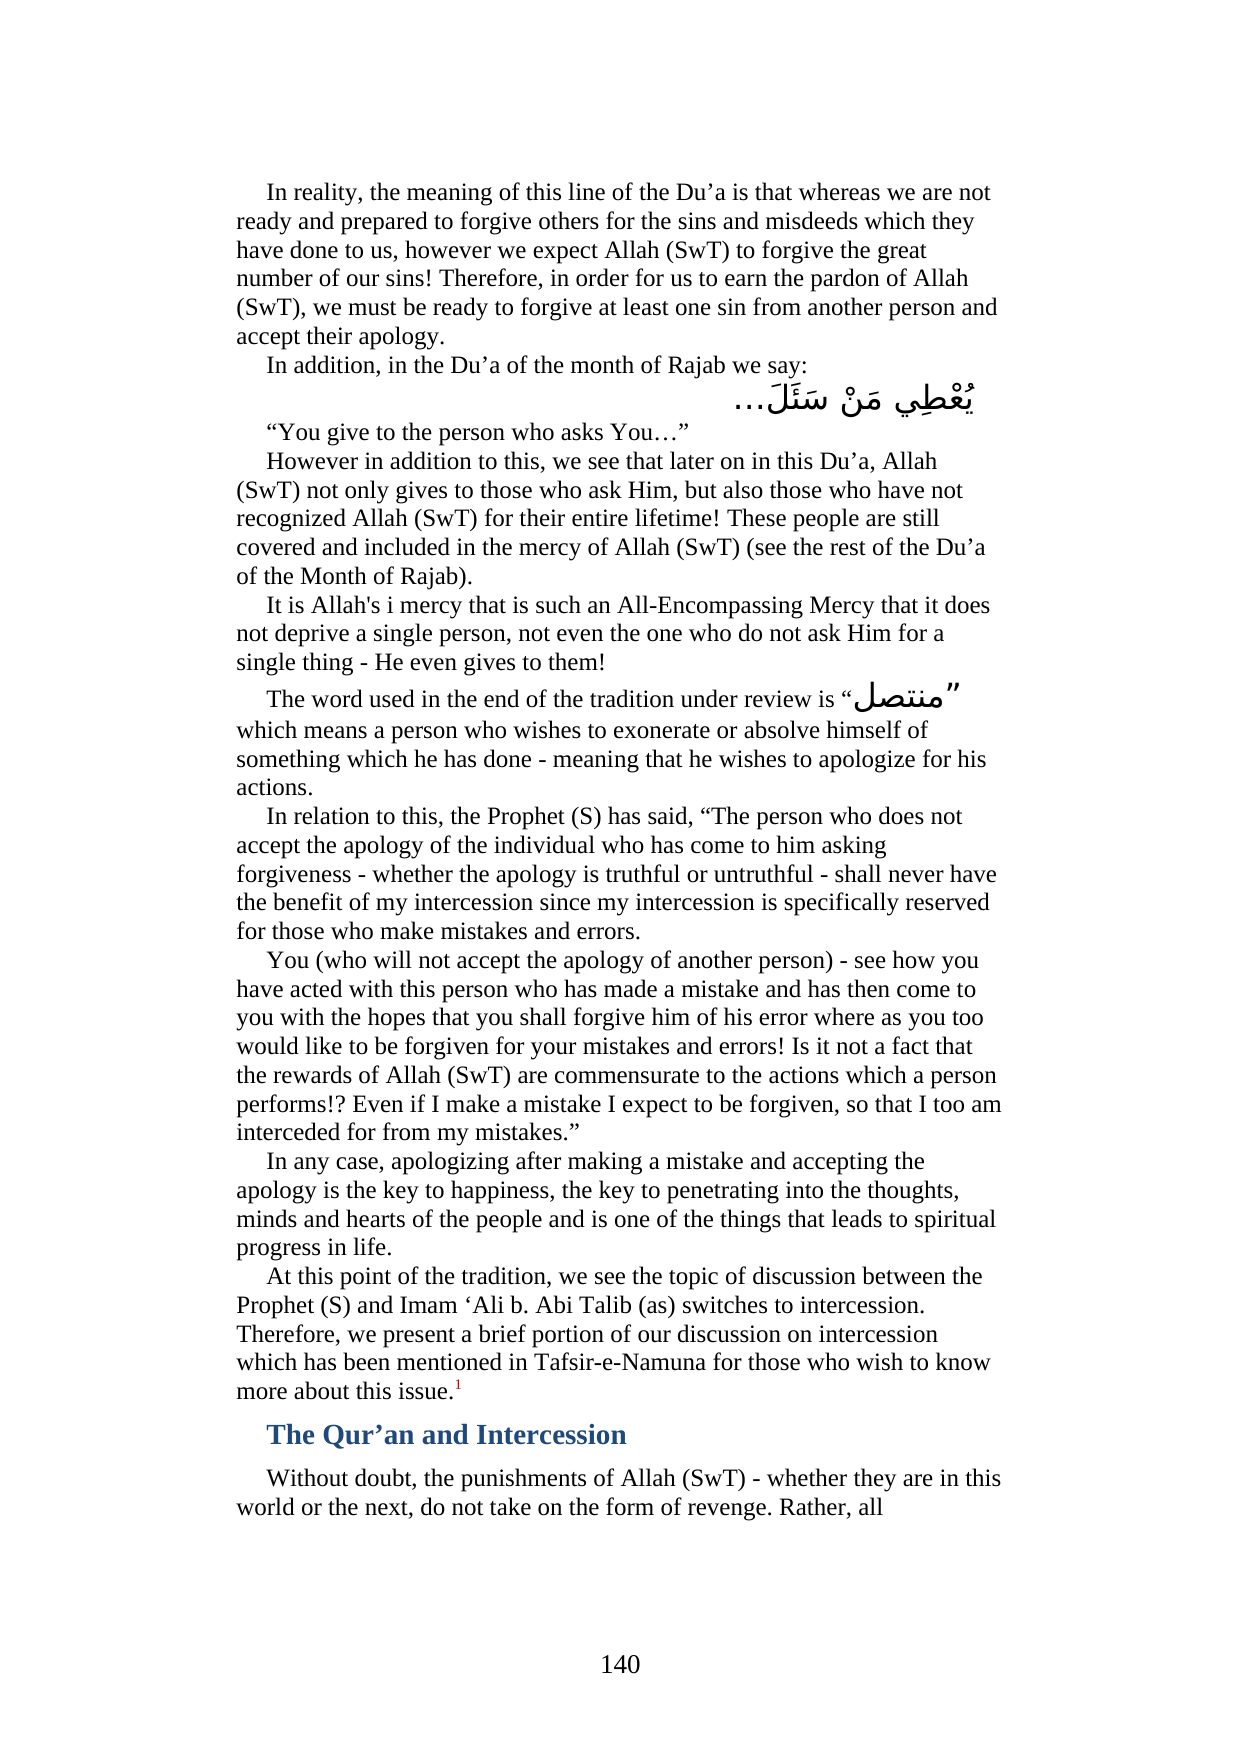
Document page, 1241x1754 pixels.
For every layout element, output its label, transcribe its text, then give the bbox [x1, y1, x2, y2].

text The word used in the end of the tradition under review is “منتصل” which means a person who wishes to exonerate or absolve himself of something which he has done - meaning that he wishes to apologize for his actions. [236, 676, 1004, 801]
text In relation to this, the Prophet (S) has said, “The person who does not accept the apology of the individual who has come to him asking forgiveness - whether the apology is truthful or untruthful - shall never have the benefit of my intercession since my intercession is specifically reserved for those who make mistakes and errors. [236, 801, 1004, 945]
text You (who will not accept the apology of another person) - see how you have acted with this person who has made a mistake and has then come to you with the hopes that you shall forgive him of his error where as you too would like to be forgiven for your mistakes and errors! Is it not a fact that the rewards of Allah (SwT) are commensurate to the actions which a person performs!? Even if I make a mistake I expect to be forgiven, so that I too am interceded for from my mistakes.” [236, 945, 1004, 1146]
text In addition, in the Du’a of the month of Rajab we say: [236, 350, 1004, 378]
subtitle The Qur’an and Intercession [236, 1417, 1004, 1451]
text However in addition to this, we see that later on in this Du’a, Allah (SwT) not only gives to those who ask Him, but also those who have not recognized Allah (SwT) for their entire lifetime! These people are still covered and included in the mercy of Allah (SwT) (see the rest of the Du’a of the Month of Rajab). [236, 446, 1004, 590]
text At this point of the tradition, we see the topic of discussion between the Prophet (S) and Imam ‘Ali b. Abi Talib (as) switches to intercession. Therefore, we present a brief portion of our discussion on intercession which has been mentioned in Tafsir-e-Namuna for those who wish to know more about this issue.1 [236, 1261, 1004, 1405]
text In reality, the meaning of this line of the Du’a is that whereas we are not ready and prepared to forgive others for the sins and misdeeds which they have done to us, however we expect Allah (SwT) to forgive the great number of our sins! Therefore, in order for us to earn the pardon of Allah (SwT), we must be ready to forgive at least one sin from another person and accept their apology. [236, 177, 1004, 350]
text In any case, apologizing after making a mistake and accepting the apology is the key to happiness, the key to penetrating into the thoughts, minds and hearts of the people and is one of the things that leads to spiritual progress in life. [236, 1146, 1004, 1261]
text It is Allah's i mercy that is such an All-Encompassing Mercy that it does not deprive a single person, not even the one who do not ask Him for a single thing - He even gives to them! [236, 590, 1004, 676]
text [236, 1463, 1004, 1521]
text يُعْطِي مَنْ سَئَلَ… [236, 378, 1004, 417]
text “You give to the person who asks You…” [236, 417, 1004, 446]
